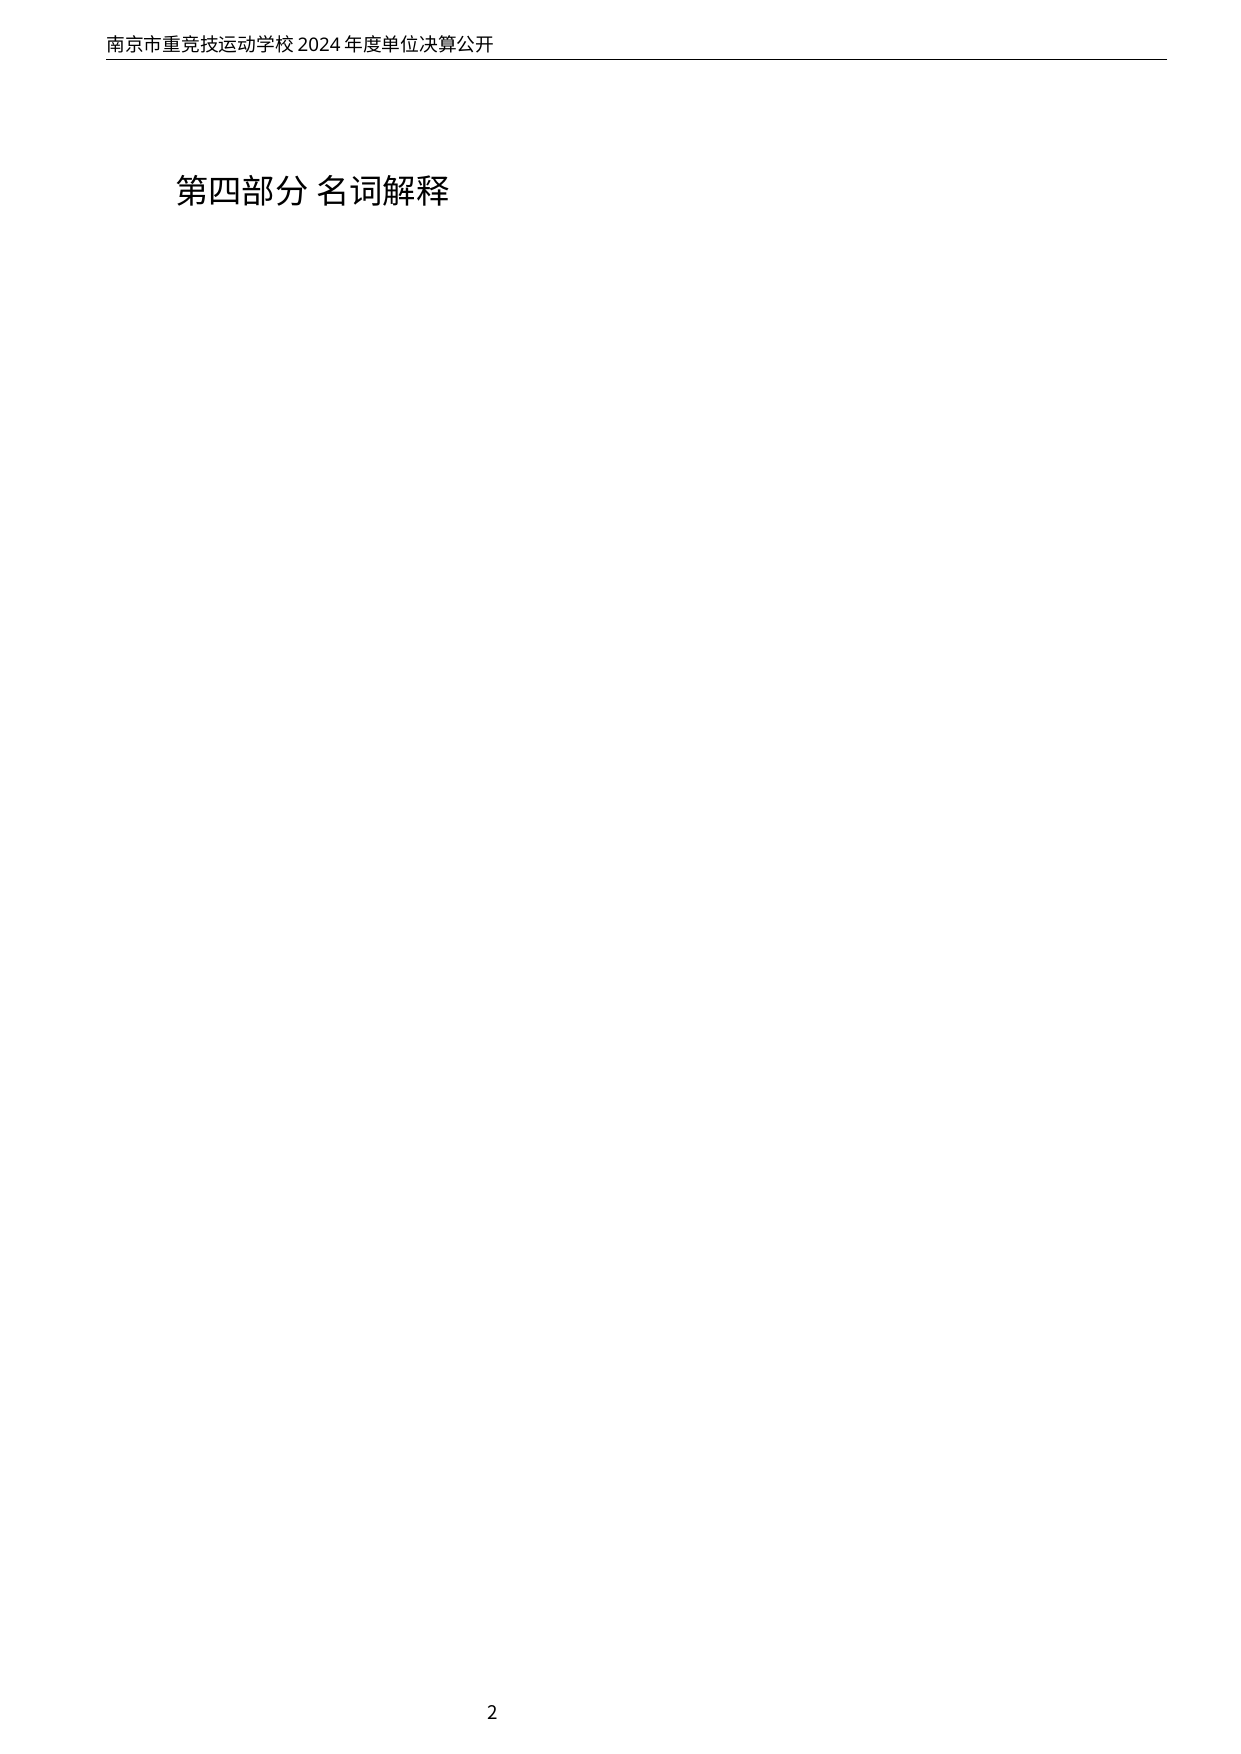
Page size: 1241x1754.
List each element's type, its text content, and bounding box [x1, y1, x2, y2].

text 第四部分 名词解释 [175, 164, 1167, 213]
